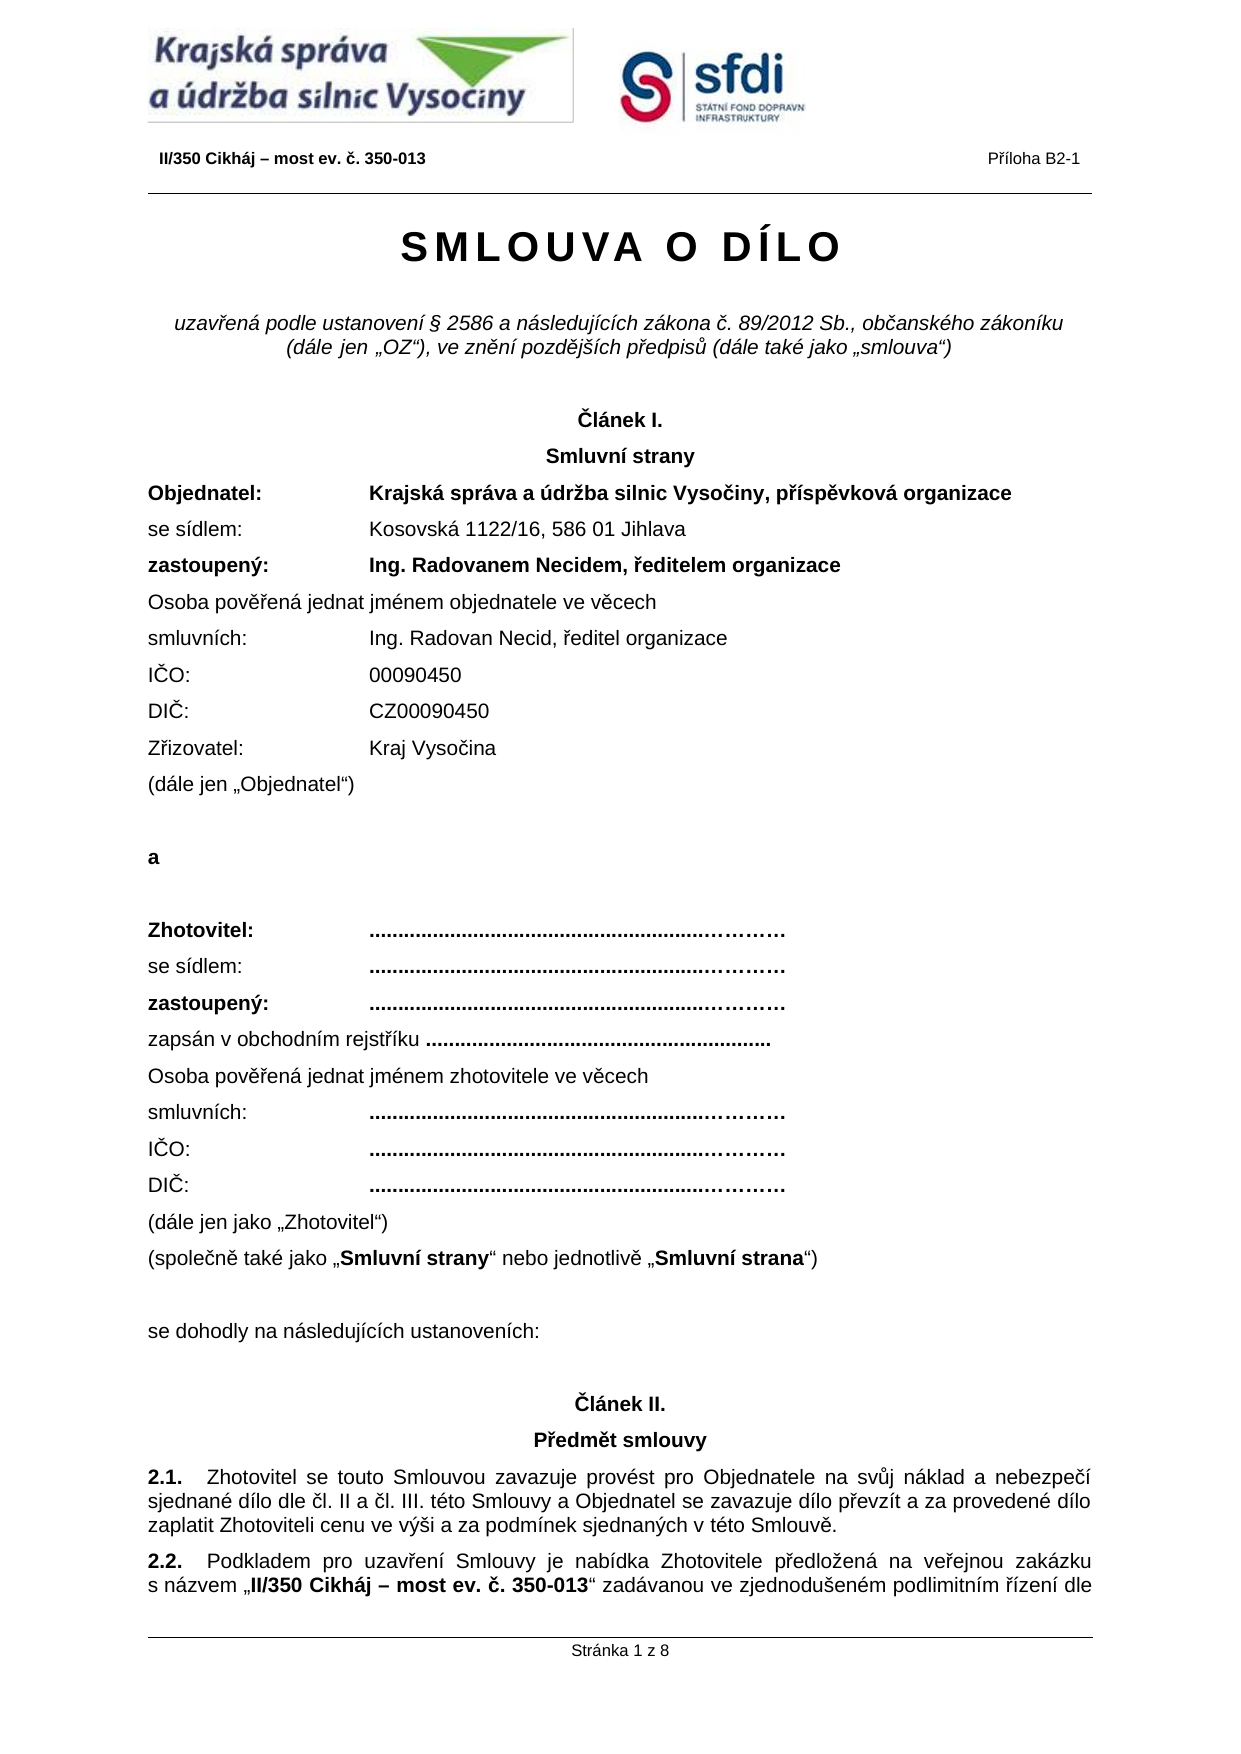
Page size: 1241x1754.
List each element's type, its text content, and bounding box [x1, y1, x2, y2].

text IČO: 00090450 [148, 663, 1093, 687]
text zastoupený: Ing. Radovanem Necidem, ředitelem organizace [148, 553, 1093, 577]
picture [147, 28, 574, 124]
picture [617, 32, 805, 136]
text (společně také jako „Smluvní strany“ nebo jednotlivě „Smluvní strana“) [148, 1246, 1093, 1270]
text zapsán v obchodním rejstříku ............................................................ [148, 1027, 1093, 1051]
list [148, 1549, 1093, 1597]
text DIČ: CZ00090450 [148, 699, 1093, 723]
text se sídlem: Kosovská 1122/16, 586 01 Jihlava [148, 517, 1093, 541]
text smluvních: ..........................................................………… [148, 1100, 1093, 1124]
text Osoba pověřená jednat jménem zhotovitele ve věcech [148, 1064, 1093, 1088]
text DIČ: ..........................................................………… [148, 1173, 1093, 1197]
text Zřizovatel: Kraj Vysočina [148, 736, 1093, 759]
text smluvních: Ing. Radovan Necid, ředitel organizace [148, 626, 1093, 650]
text (dále jen „Objednatel“) [148, 772, 1093, 796]
text Osoba pověřená jednat jménem objednatele ve věcech [148, 590, 1093, 614]
text se sídlem: ..........................................................………… [148, 954, 1093, 978]
text Článek II. [148, 1392, 1093, 1416]
text Objednatel: Krajská správa a údržba silnic Vysočiny, příspěvková organizace [148, 480, 1093, 504]
text IČO: ..........................................................………… [148, 1137, 1093, 1161]
text se dohodly na následujících ustanoveních: [148, 1319, 1093, 1343]
subtitle Smluvní strany [148, 444, 1093, 468]
text Zhotovitel: ..........................................................………… [148, 918, 1093, 942]
list Zhotovitel se touto Smlouvou zavazuje provést pro Objednatele na svůj náklad a nebezpečí sjednané dílo dle čl. II a čl. III. této Smlouvy a Objednatel se zavazuje dílo převzít a za provedené dílo zaplatit Zhotoviteli cenu ve výši a za podmínek sjednaných v této Smlouvě. [148, 1465, 1093, 1537]
text SMLOUVA O DÍLO [148, 222, 1093, 270]
subtitle Předmět smlouvy [148, 1428, 1093, 1452]
text zastoupený: ..........................................................………… [148, 991, 1093, 1015]
text uzavřená podle ustanovení § 2586 a následujících zákona č. 89/2012 Sb., občanského zákoníku (dále jen „OZ“), ve znění pozdějších předpisů (dále také jako „smlouva“) [148, 311, 1093, 358]
text Článek I. [148, 407, 1093, 431]
text a [148, 845, 1093, 869]
text (dále jen jako „Zhotovitel“) [148, 1209, 1093, 1233]
